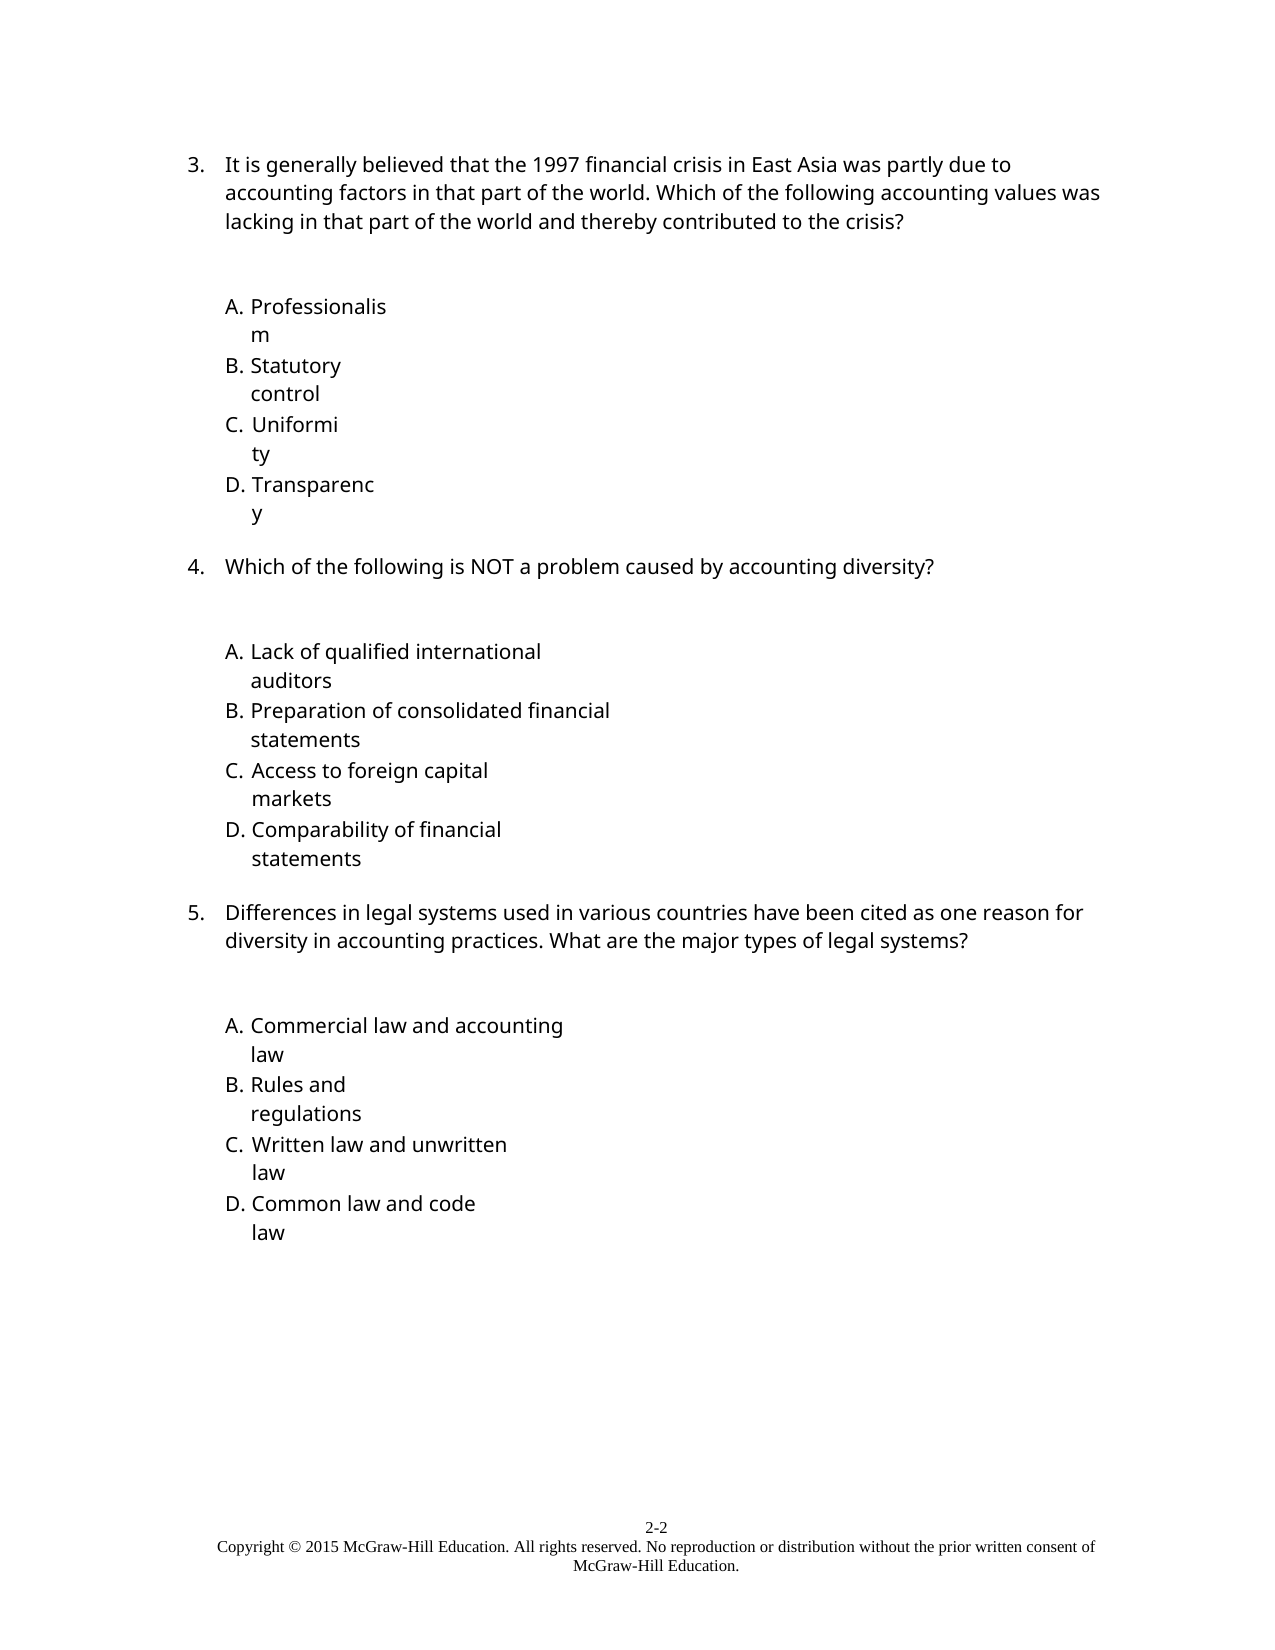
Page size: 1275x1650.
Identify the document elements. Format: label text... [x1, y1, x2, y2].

table_header 3. [188, 150, 225, 527]
table_header 5. [188, 898, 225, 1246]
table_header Differences in legal systems used in various countries have been cited as one reason for diversity in accounting practices. What are the major types of legal systems? [225, 898, 1125, 1246]
table_header Which of the following is NOT a problem caused by accounting diversity? [225, 553, 1125, 872]
table_header It is generally believed that the 1997 financial crisis in East Asia was partly due to accounting factors in that part of the world. Which of the following accounting values was lacking in that part of the world and thereby contributed to the crisis? [225, 150, 1125, 527]
table_header 4. [188, 553, 225, 872]
